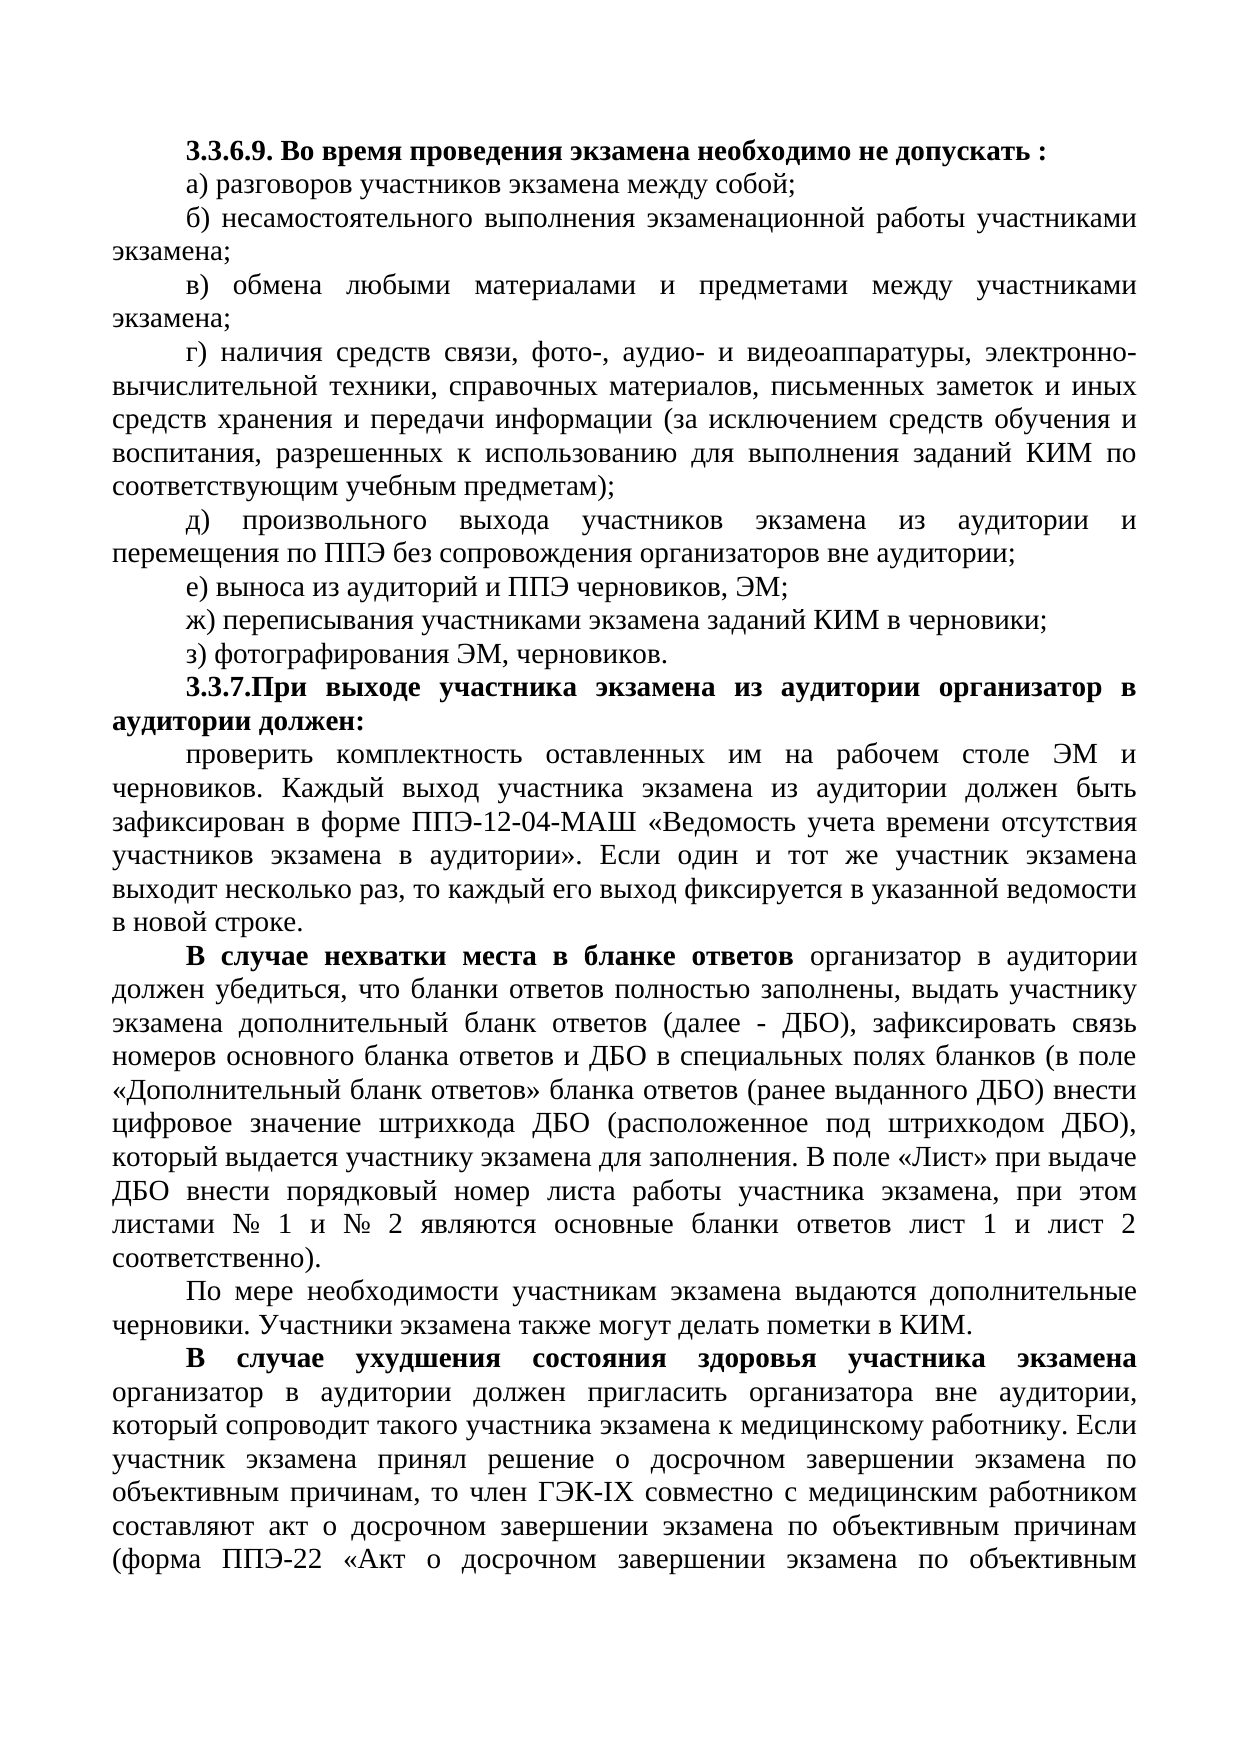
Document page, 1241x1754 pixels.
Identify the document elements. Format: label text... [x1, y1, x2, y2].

text проверить комплектность оставленных им на рабочем столе ЭМ и черновиков. Каждый выход участника экзамена из аудитории должен быть зафиксирован в форме ППЭ-12-04-МАШ «Ведомость учета времени отсутствия участников экзамена в аудитории». Если один и тот же участник экзамена выходит несколько раз, то каждый его выход фиксируется в указанной ведомости в новой строке. [112, 737, 1138, 938]
text ж) переписывания участниками экзамена заданий КИМ в черновики; [112, 602, 1138, 636]
text По мере необходимости участникам экзамена выдаются дополнительные черновики. Участники экзамена также могут делать пометки в КИМ. [112, 1273, 1138, 1340]
text 3.3.6.9. Во время проведения экзамена необходимо не допускать : [126, 133, 1152, 166]
text В случае нехватки места в бланке ответов организатор в аудитории должен убедиться, что бланки ответов полностью заполнены, выдать участнику экзамена дополнительный бланк ответов (далее - ДБО), зафиксировать связь номеров основного бланка ответов и ДБО в специальных полях бланков (в поле «Дополнительный бланк ответов» бланка ответов (ранее выданного ДБО) внести цифровое значение штрихкода ДБО (расположенное под штрихкодом ДБО), который выдается участнику экзамена для заполнения. В поле «Лист» при выдаче ДБО внести порядковый номер листа работы участника экзамена, при этом листами № 1 и № 2 являются основные бланки ответов лист 1 и лист 2 соответственно). [112, 938, 1138, 1273]
text б) несамостоятельного выполнения экзаменационной работы участниками экзамена; [112, 200, 1138, 267]
text а) разговоров участников экзамена между собой; [112, 166, 1138, 200]
text г) наличия средств связи, фото-, аудио- и видеоаппаратуры, электронно- вычислительной техники, справочных материалов, письменных заметок и иных средств хранения и передачи информации (за исключением средств обучения и воспитания, разрешенных к использованию для выполнения заданий КИМ по соответствующим учебным предметам); [112, 334, 1138, 502]
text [112, 1340, 1138, 1575]
text з) фотографирования ЭМ, черновиков. [112, 636, 1138, 669]
text 3.3.7.При выходе участника экзамена из аудитории организатор в аудитории должен: [112, 669, 1138, 737]
text в) обмена любыми материалами и предметами между участниками экзамена; [112, 267, 1138, 334]
text д) произвольного выхода участников экзамена из аудитории и перемещения по ППЭ без сопровождения организаторов вне аудитории; [112, 502, 1138, 569]
text е) выноса из аудиторий и ППЭ черновиков, ЭМ; [112, 569, 1138, 602]
